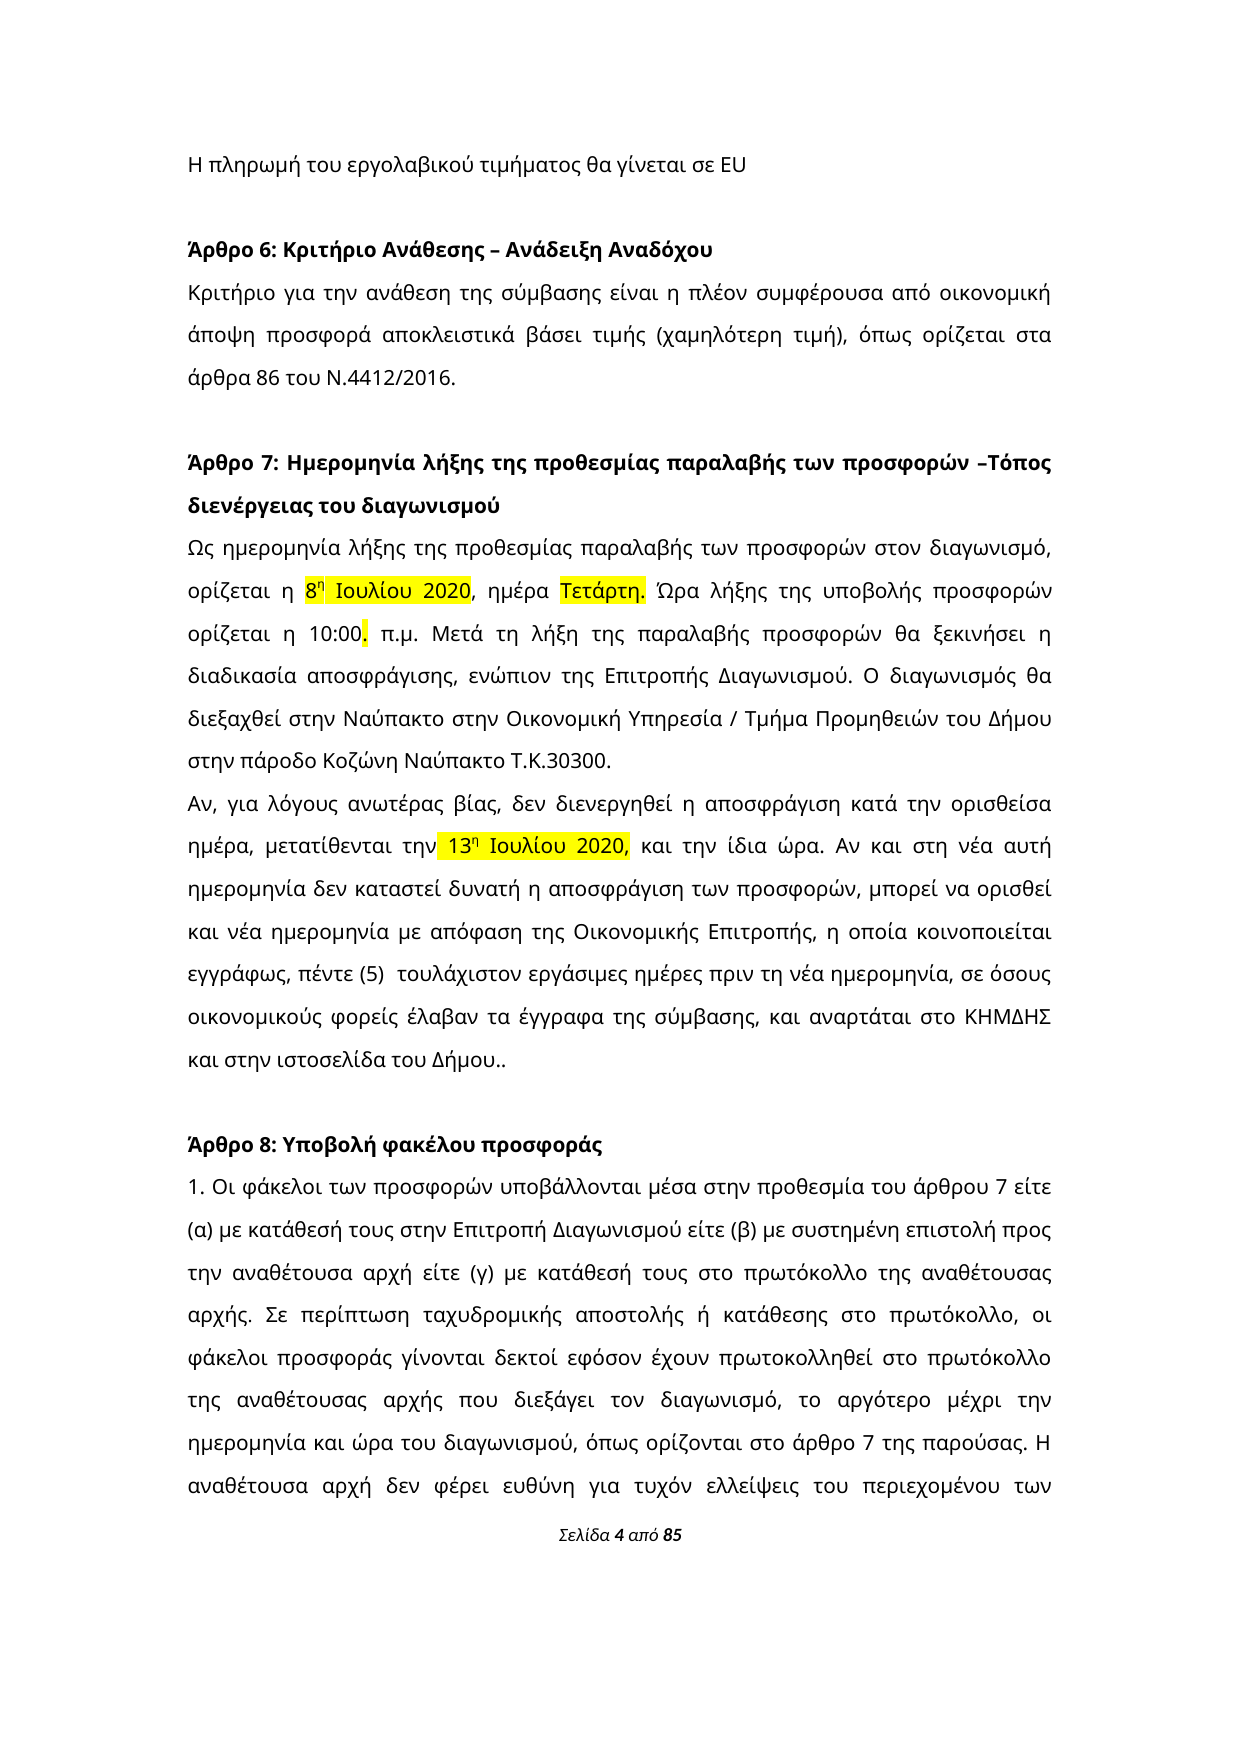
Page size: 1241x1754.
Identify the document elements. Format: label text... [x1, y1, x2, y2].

text Άρθρο 8: Υποβολή φακέλου προσφοράς [187, 1130, 1053, 1158]
text Ως ημερομηνία λήξης της προθεσμίας παραλαβής των προσφορών στον διαγωνισμό, ορίζεται η 8η Ιουλίου 2020, ημέρα Τετάρτη. Ώρα λήξης της υποβολής προσφορών ορίζεται η 10:00. π.μ. Μετά τη λήξη της παραλαβής προσφορών θα ξεκινήσει η διαδικασία αποσφράγισης, ενώπιον της Επιτροπής Διαγωνισμού. Ο διαγωνισμός θα διεξαχθεί στην Ναύπακτο στην Οικονομική Υπηρεσία / Τμήμα Προμηθειών του Δήμου στην πάροδο Κοζώνη Ναύπακτο Τ.Κ.30300. [187, 533, 1053, 775]
text Αν, για λόγους ανωτέρας βίας, δεν διενεργηθεί η αποσφράγιση κατά την ορισθείσα ημέρα, μετατίθενται την 13η Ιουλίου 2020, και την ίδια ώρα. Αν και στη νέα αυτή ημερομηνία δεν καταστεί δυνατή η αποσφράγιση των προσφορών, μπορεί να ορισθεί και νέα ημερομηνία με απόφαση της Οικονομικής Επιτροπής, η οποία κοινοποιείται εγγράφως, πέντε (5) τουλάχιστον εργάσιμες ημέρες πριν τη νέα ημερομηνία, σε όσους οικονομικούς φορείς έλαβαν τα έγγραφα της σύμβασης, και αναρτάται στο ΚΗΜΔΗΣ και στην ιστοσελίδα του Δήμου.. [187, 789, 1053, 1073]
text Άρθρο 7: Ημερομηνία λήξης της προθεσμίας παραλαβής των προσφορών –Τόπος διενέργειας του διαγωνισμού [187, 448, 1053, 519]
text Κριτήριο για την ανάθεση της σύμβασης είναι η πλέον συμφέρουσα από οικονομική άποψη προσφορά αποκλειστικά βάσει τιμής (χαμηλότερη τιμή), όπως ορίζεται στα άρθρα 86 του Ν.4412/2016. [187, 278, 1053, 391]
text Η πληρωμή του εργολαβικού τιμήματος θα γίνεται σε EU [187, 150, 1053, 178]
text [187, 1172, 1053, 1499]
text Άρθρο 6: Κριτήριο Ανάθεσης – Ανάδειξη Αναδόχου [187, 235, 1053, 264]
